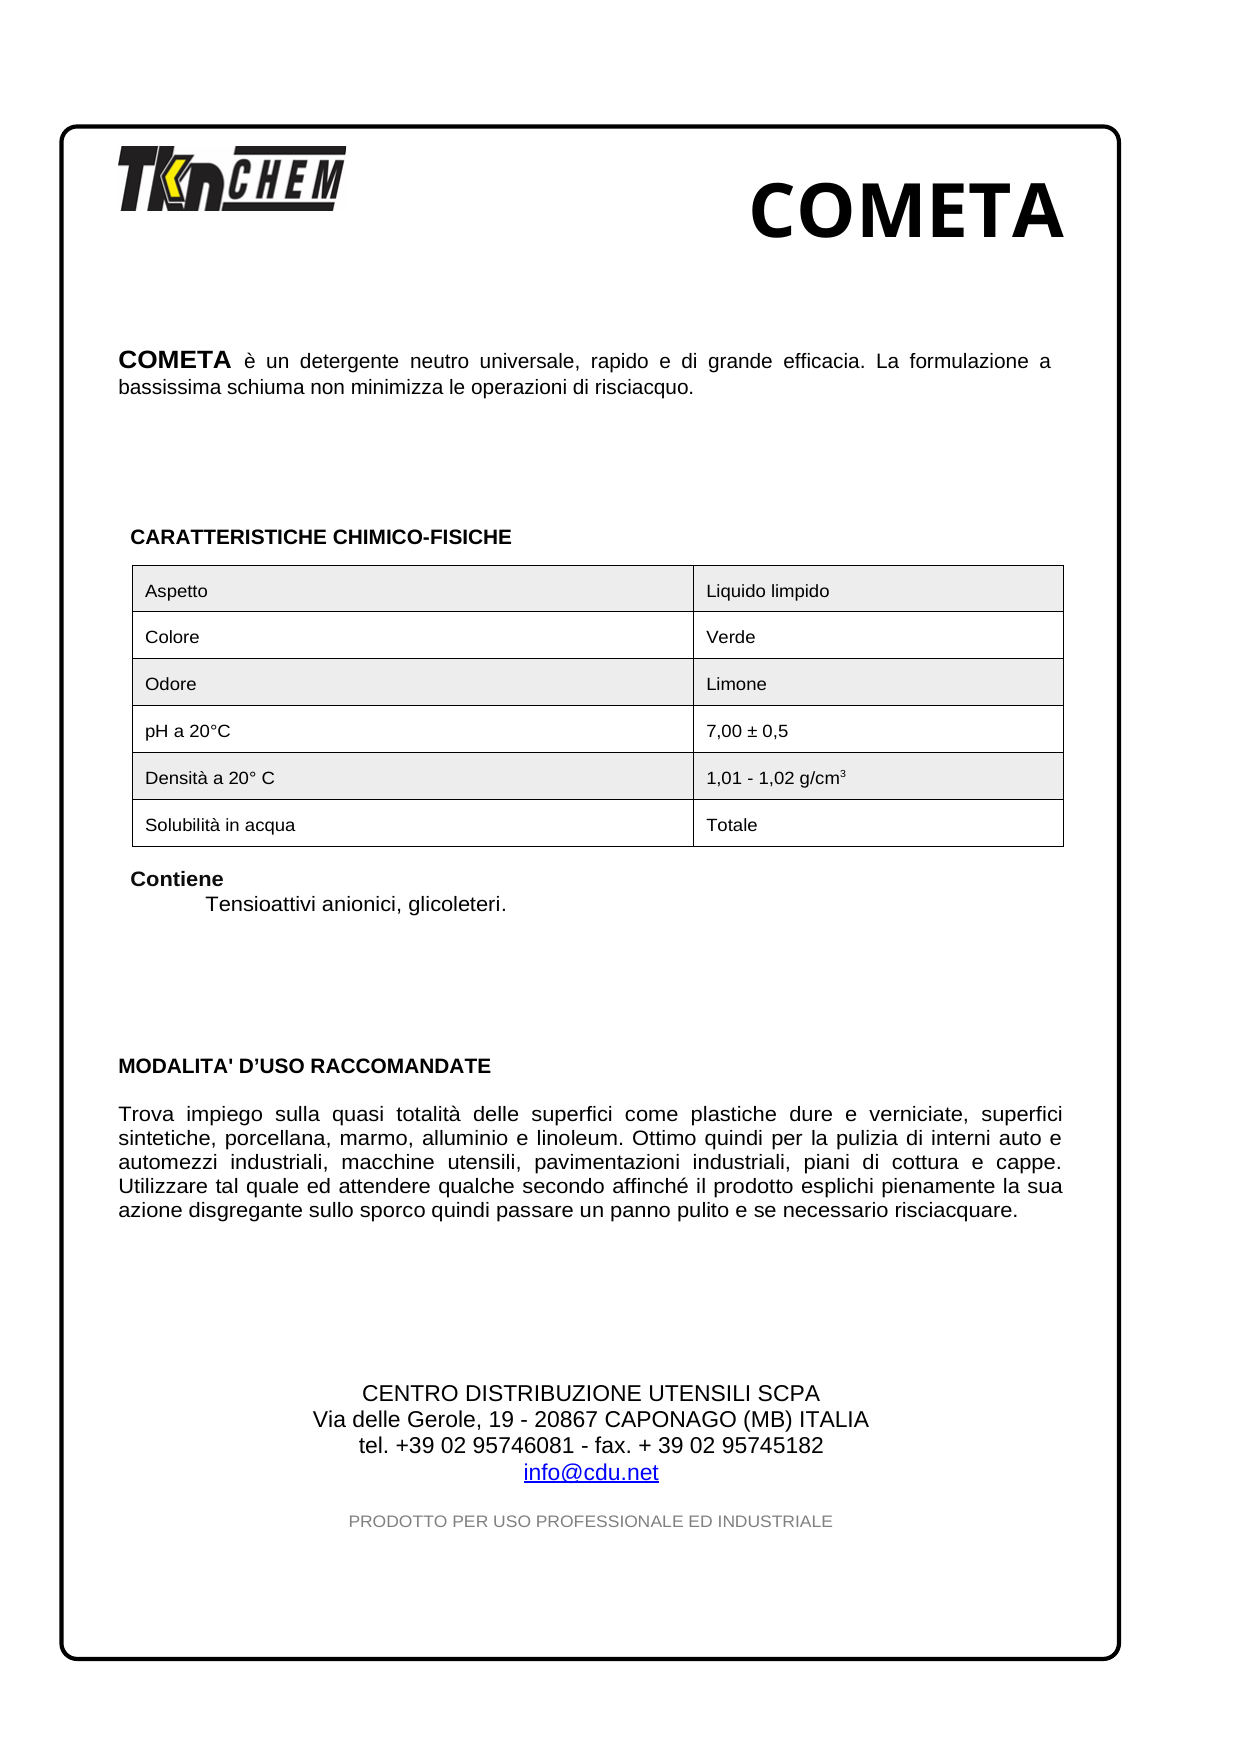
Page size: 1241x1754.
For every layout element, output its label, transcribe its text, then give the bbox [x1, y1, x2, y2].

table_header Liquido limpido [694, 566, 1063, 611]
text Contiene [130, 867, 1064, 891]
table_cell Totale [694, 800, 1063, 846]
table_cell Densità a 20° C [133, 753, 693, 799]
text Trova impiego sulla quasi totalità delle superfici come plastiche dure e verniciate, superfici sintetiche, porcellana, marmo, alluminio e linoleum. Ottimo quindi per la pulizia di interni auto e automezzi industriali, macchine utensili, pavimentazioni industriali, piani di cottura e cappe. Utilizzare tal quale ed attendere qualche secondo affinché il prodotto esplichi pienamente la sua azione disgregante sullo sporco quindi passare un panno pulito e se necessario risciacquare. [118, 1102, 1064, 1222]
text info@cdu.net [118, 1459, 1064, 1485]
table_cell 7,00 ± 0,5 [694, 706, 1063, 752]
table_cell Solubilità in acqua [133, 800, 693, 846]
table_cell Verde [694, 612, 1063, 658]
text CENTRO DISTRIBUZIONE UTENSILI SCPA [118, 1380, 1064, 1406]
subtitle CARATTERISTICHE CHIMICO-FISICHE [130, 525, 1064, 549]
subtitle COMETA [546, 157, 1064, 259]
text Tensioattivi anionici, glicoleteri. [205, 892, 1064, 916]
text Via delle Gerole, 19 - 20867 CAPONAGO (MB) ITALIA [118, 1406, 1064, 1432]
table_cell pH a 20°C [133, 706, 693, 752]
table_header Aspetto [133, 566, 693, 611]
table_cell Odore [133, 659, 693, 705]
table_cell Colore [133, 612, 693, 658]
text PRODOTTO PER USO PROFESSIONALE ED INDUSTRIALE [118, 1511, 1064, 1531]
table_cell Limone [694, 659, 1063, 705]
table_cell 1,01 - 1,02 g/cm3 [694, 753, 1063, 799]
text COMETA è un detergente neutro universale, rapido e di grande efficacia. La formulazione a bassissima schiuma non minimizza le operazioni di risciacquo. [118, 345, 1052, 399]
text MODALITA' D’USO RACCOMANDATE [118, 1054, 1064, 1078]
text tel. +39 02 95746081 - fax. + 39 02 95745182 [118, 1432, 1064, 1459]
picture [118, 146, 347, 211]
